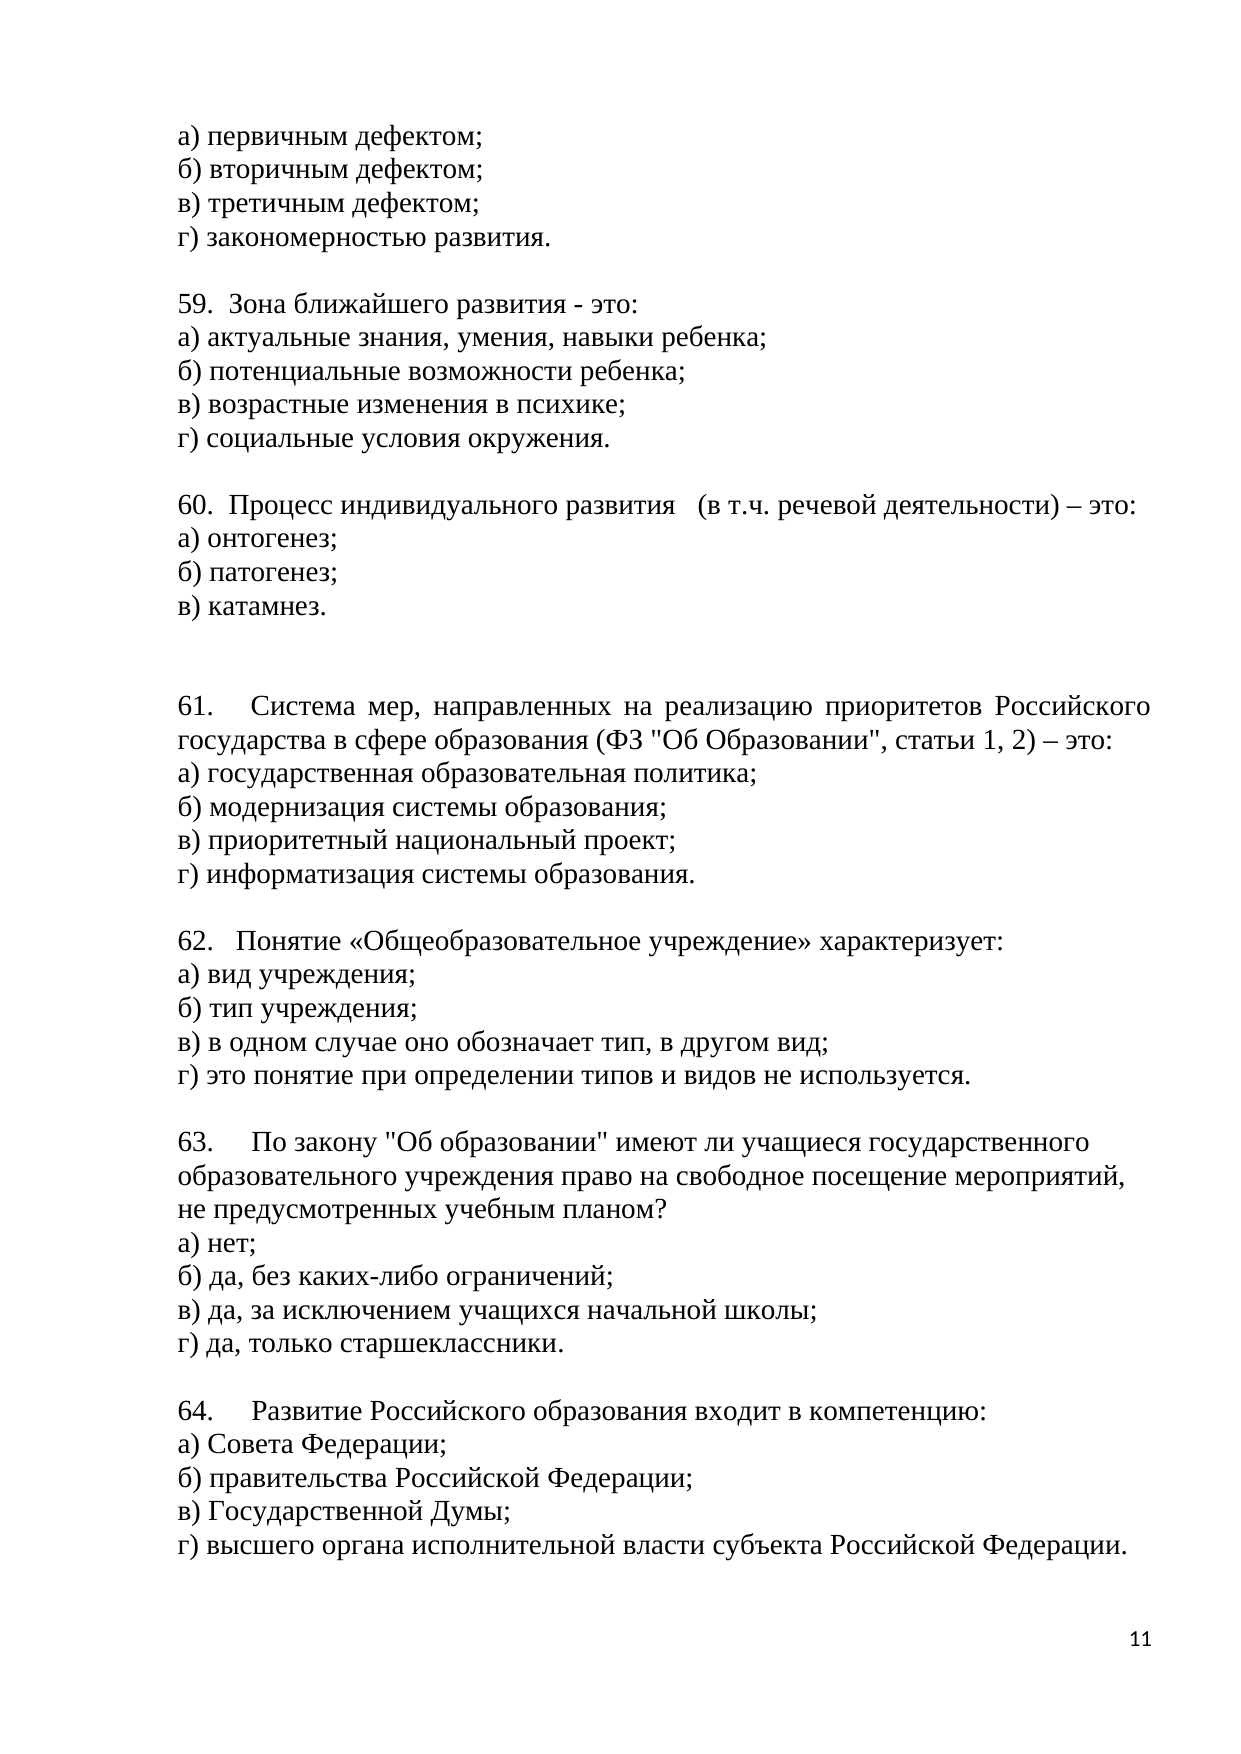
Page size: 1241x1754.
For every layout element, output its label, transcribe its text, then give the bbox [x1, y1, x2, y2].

list г) информатизация системы образования. [177, 856, 1152, 889]
list б) тип учреждения; [177, 990, 1152, 1024]
list 61. Система мер, направленных на реализацию приоритетов Российского государства в сфере образования (ФЗ "Об Образовании", статьи 1, 2) – это: [177, 688, 1152, 755]
list а) нет; [177, 1225, 1152, 1258]
text г) социальные условия окружения. [177, 420, 1152, 453]
list в) в одном случае оно обозначает тип, в другом вид; [177, 1024, 1152, 1057]
list По закону "Об образовании" имеют ли учащиеся государственного образовательного учреждения право на свободное посещение мероприятий, не предусмотренных учебным планом? [177, 1124, 1152, 1225]
list а) государственная образовательная политика; [177, 755, 1152, 789]
text а) актуальные знания, умения, навыки ребенка; [177, 319, 1152, 353]
text б) патогенез; [177, 554, 1152, 588]
text б) потенциальные возможности ребенка; [177, 353, 1152, 386]
list б) да, без каких-либо ограничений; [177, 1258, 1152, 1292]
list Развитие Российского образования входит в компетенцию: [177, 1393, 1152, 1426]
list в) Государственной Думы; [177, 1493, 1152, 1527]
list в) приоритетный национальный проект; [177, 822, 1152, 856]
list г) высшего органа исполнительной власти субъекта Российской Федерации. [177, 1527, 1152, 1560]
list г) это понятие при определении типов и видов не используется. [177, 1057, 1152, 1091]
text в) возрастные изменения в психике; [177, 386, 1152, 420]
text в) катамнез. [177, 588, 1152, 621]
list 60. Процесс индивидуального развития (в т.ч. речевой деятельности) – это: [177, 487, 1152, 521]
list б) модернизация системы образования; [177, 789, 1152, 822]
list 62. Понятие «Общеобразовательное учреждение» характеризует: [177, 923, 1152, 957]
list б) правительства Российской Федерации; [177, 1460, 1152, 1493]
text а) онтогенез; [177, 521, 1152, 554]
text г) закономерностью развития. [177, 219, 1152, 252]
list в) да, за исключением учащихся начальной школы; [177, 1292, 1152, 1326]
text б) вторичным дефектом; [177, 152, 1152, 185]
text в) третичным дефектом; [177, 185, 1152, 219]
text а) первичным дефектом; [177, 118, 1152, 152]
list 59. Зона ближайшего развития - это: [177, 286, 1152, 319]
list а) Совета Федерации; [177, 1426, 1152, 1460]
list а) вид учреждения; [177, 957, 1152, 990]
list г) да, только старшеклассники. [177, 1326, 1152, 1359]
